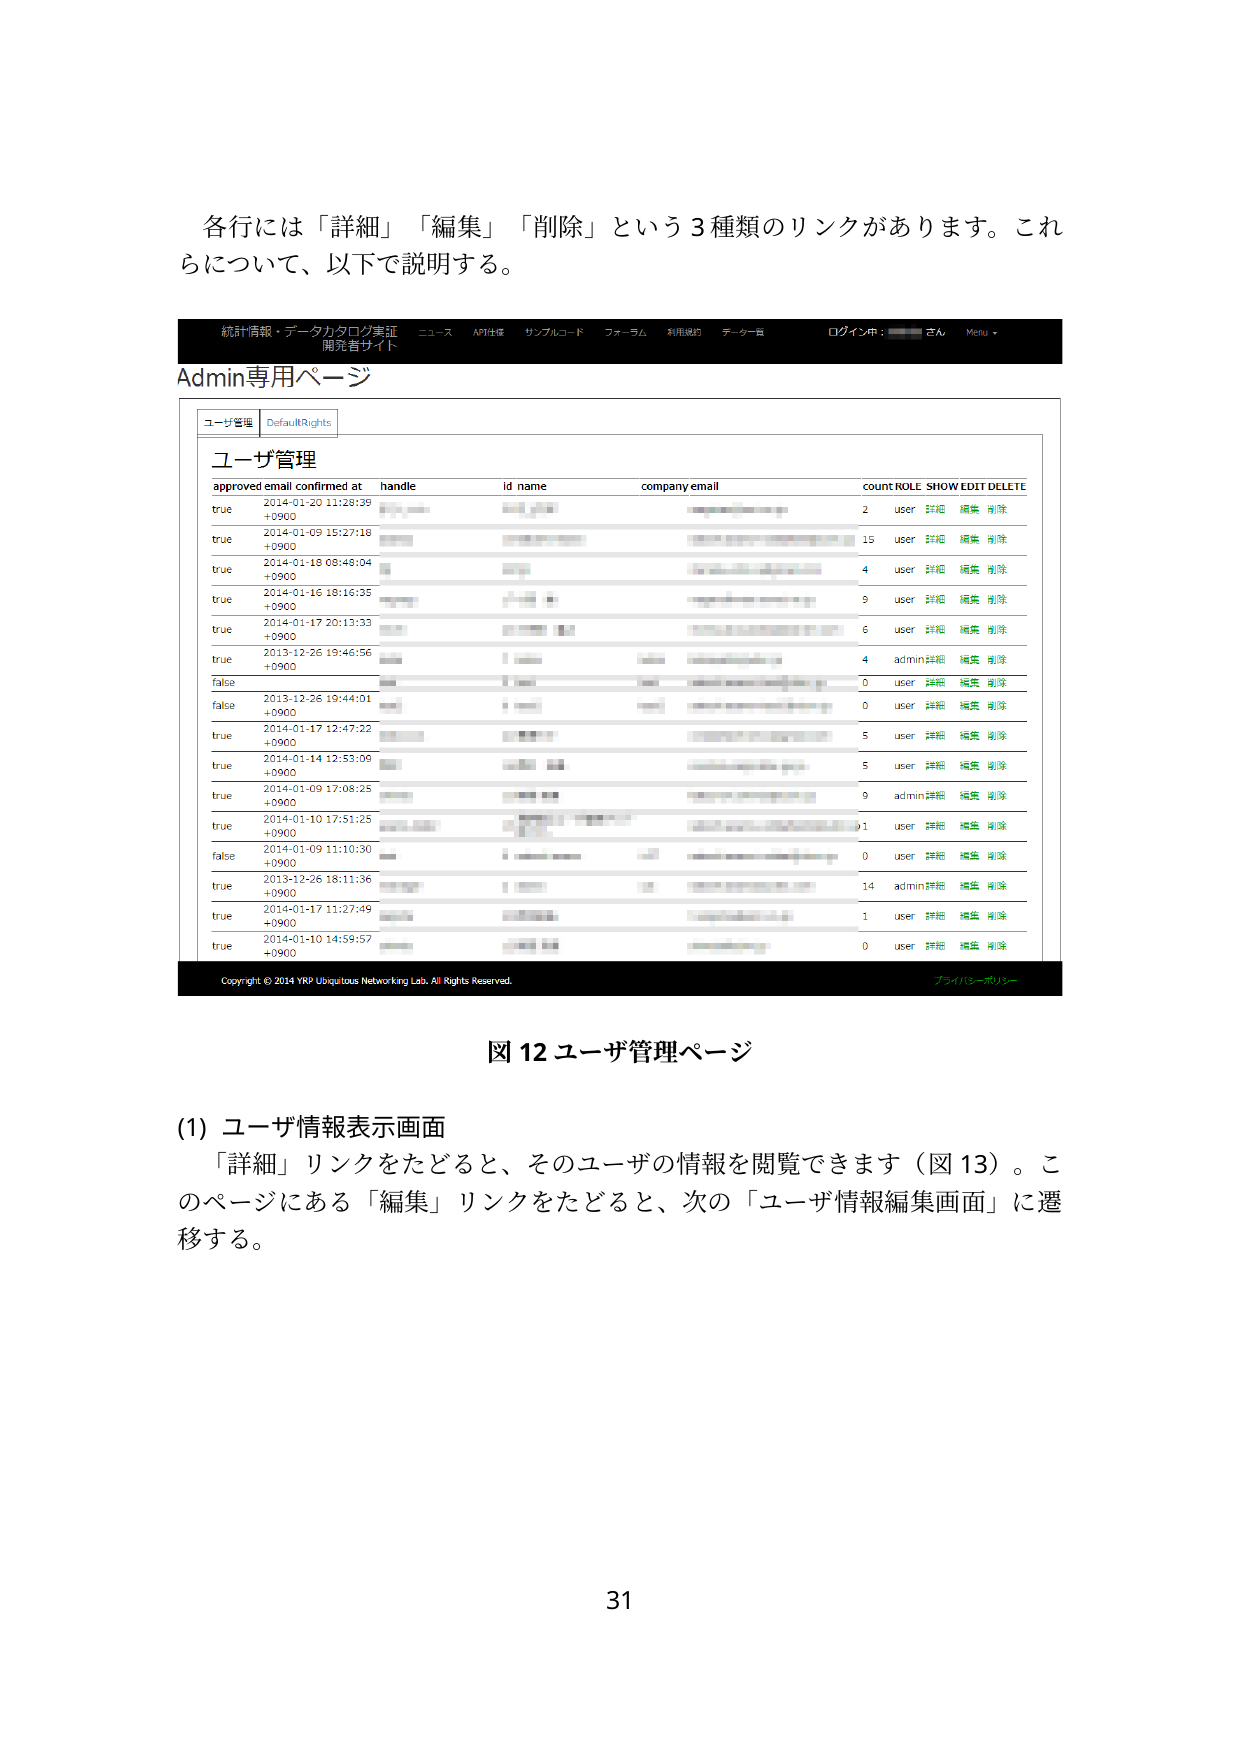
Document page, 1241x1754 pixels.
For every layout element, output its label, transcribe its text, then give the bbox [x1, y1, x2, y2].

text 図 12 ユーザ管理ページ [177, 1032, 1063, 1069]
text 「詳細」リンクをたどると、そのユーザの情報を閲覧できます（図 13）。このページにある「編集」リンクをたどると、次の「ユーザ情報編集画面」に遷移する。 [177, 1144, 1063, 1257]
subtitle ユーザ情報表示画面 [177, 1107, 1063, 1144]
picture [177, 319, 1063, 996]
text 各行には「詳細」「編集」「削除」という3種類のリンクがあります。これらについて、以下で説明する。 [177, 207, 1063, 282]
